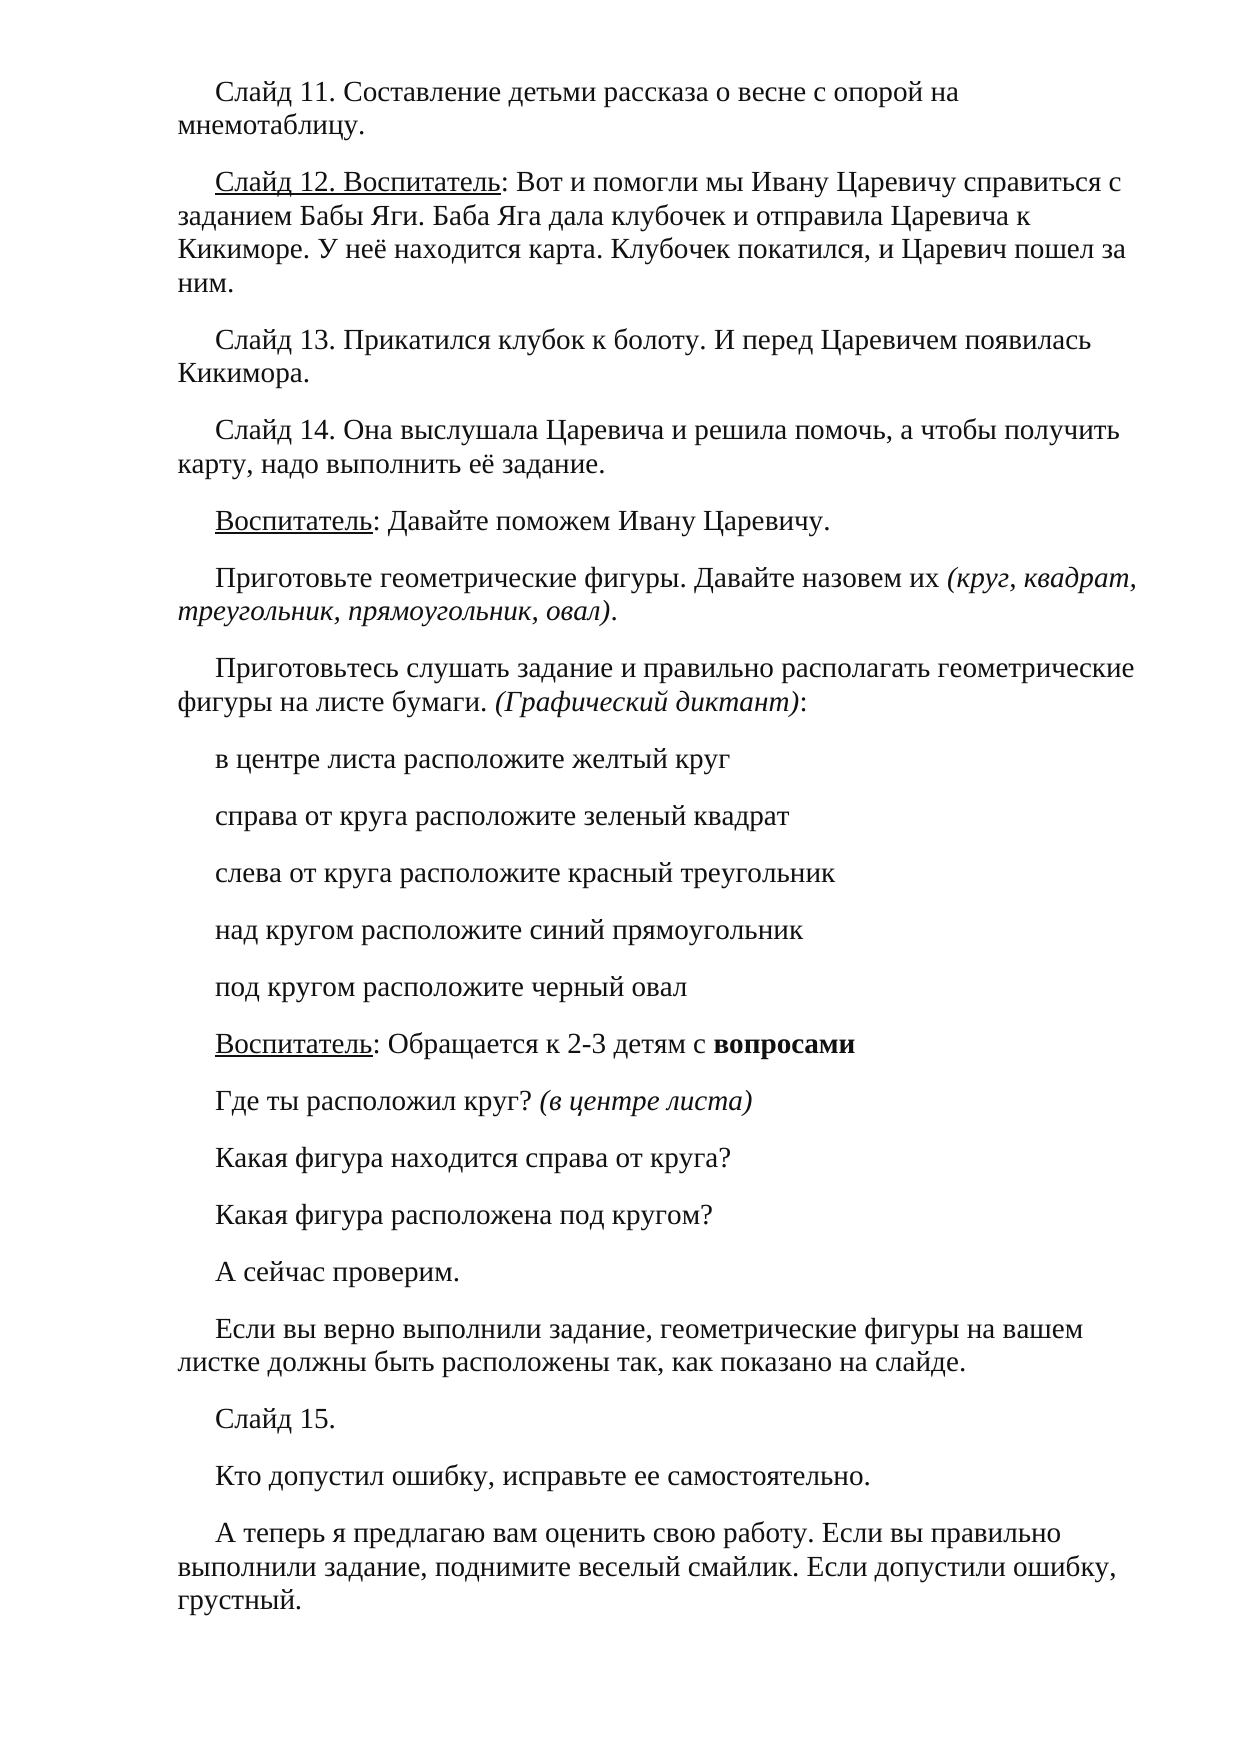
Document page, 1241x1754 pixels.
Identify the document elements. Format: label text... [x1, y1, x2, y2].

text под кругом расположите черный овал [177, 969, 1152, 1002]
text Слайд 15. [177, 1401, 1152, 1435]
text Кто допустил ошибку, исправьте ее самостоятельно. [177, 1458, 1152, 1492]
text в центре листа расположите желтый круг [177, 741, 1152, 774]
text Слайд 11. Составление детьми рассказа о весне с опорой на мнемотаблицу. [177, 74, 1152, 141]
text Воспитатель: Обращается к 2-3 детям с вопросами [177, 1026, 1152, 1059]
text Слайд 14. Она выслушала Царевича и решила помочь, а чтобы получить карту, надо выполнить её задание. [177, 412, 1152, 479]
text Приготовьте геометрические фигуры. Давайте назовем их (круг, квадрат, треугольник, прямоугольник, овал). [177, 560, 1152, 627]
text Если вы верно выполнили задание, геометрические фигуры на вашем листке должны быть расположены так, как показано на слайде. [177, 1311, 1152, 1378]
text А теперь я предлагаю вам оценить свою работу. Если вы правильно выполнили задание, поднимите веселый смайлик. Если допустили ошибку, грустный. [177, 1515, 1152, 1616]
text слева от круга расположите красный треугольник [177, 855, 1152, 888]
text справа от круга расположите зеленый квадрат [177, 798, 1152, 832]
text Где ты расположил круг? (в центре листа) [177, 1083, 1152, 1116]
text над кругом расположите синий прямоугольник [177, 912, 1152, 946]
text Приготовьтесь слушать задание и правильно располагать геометрические фигуры на листе бумаги. (Графический диктант): [177, 651, 1152, 718]
text Какая фигура находится справа от круга? [177, 1140, 1152, 1173]
text Слайд 13. Прикатился клубок к болоту. И перед Царевичем появилась Кикимора. [177, 322, 1152, 389]
text Воспитатель: Давайте поможем Ивану Царевичу. [177, 503, 1152, 537]
text А сейчас проверим. [177, 1254, 1152, 1287]
text Слайд 12. Воспитатель: Вот и помогли мы Ивану Царевичу справиться с заданием Бабы Яги. Баба Яга дала клубочек и отправила Царевича к Кикиморе. У неё находится карта. Клубочек покатился, и Царевич пошел за ним. [177, 164, 1152, 298]
text Какая фигура расположена под кругом? [177, 1197, 1152, 1230]
